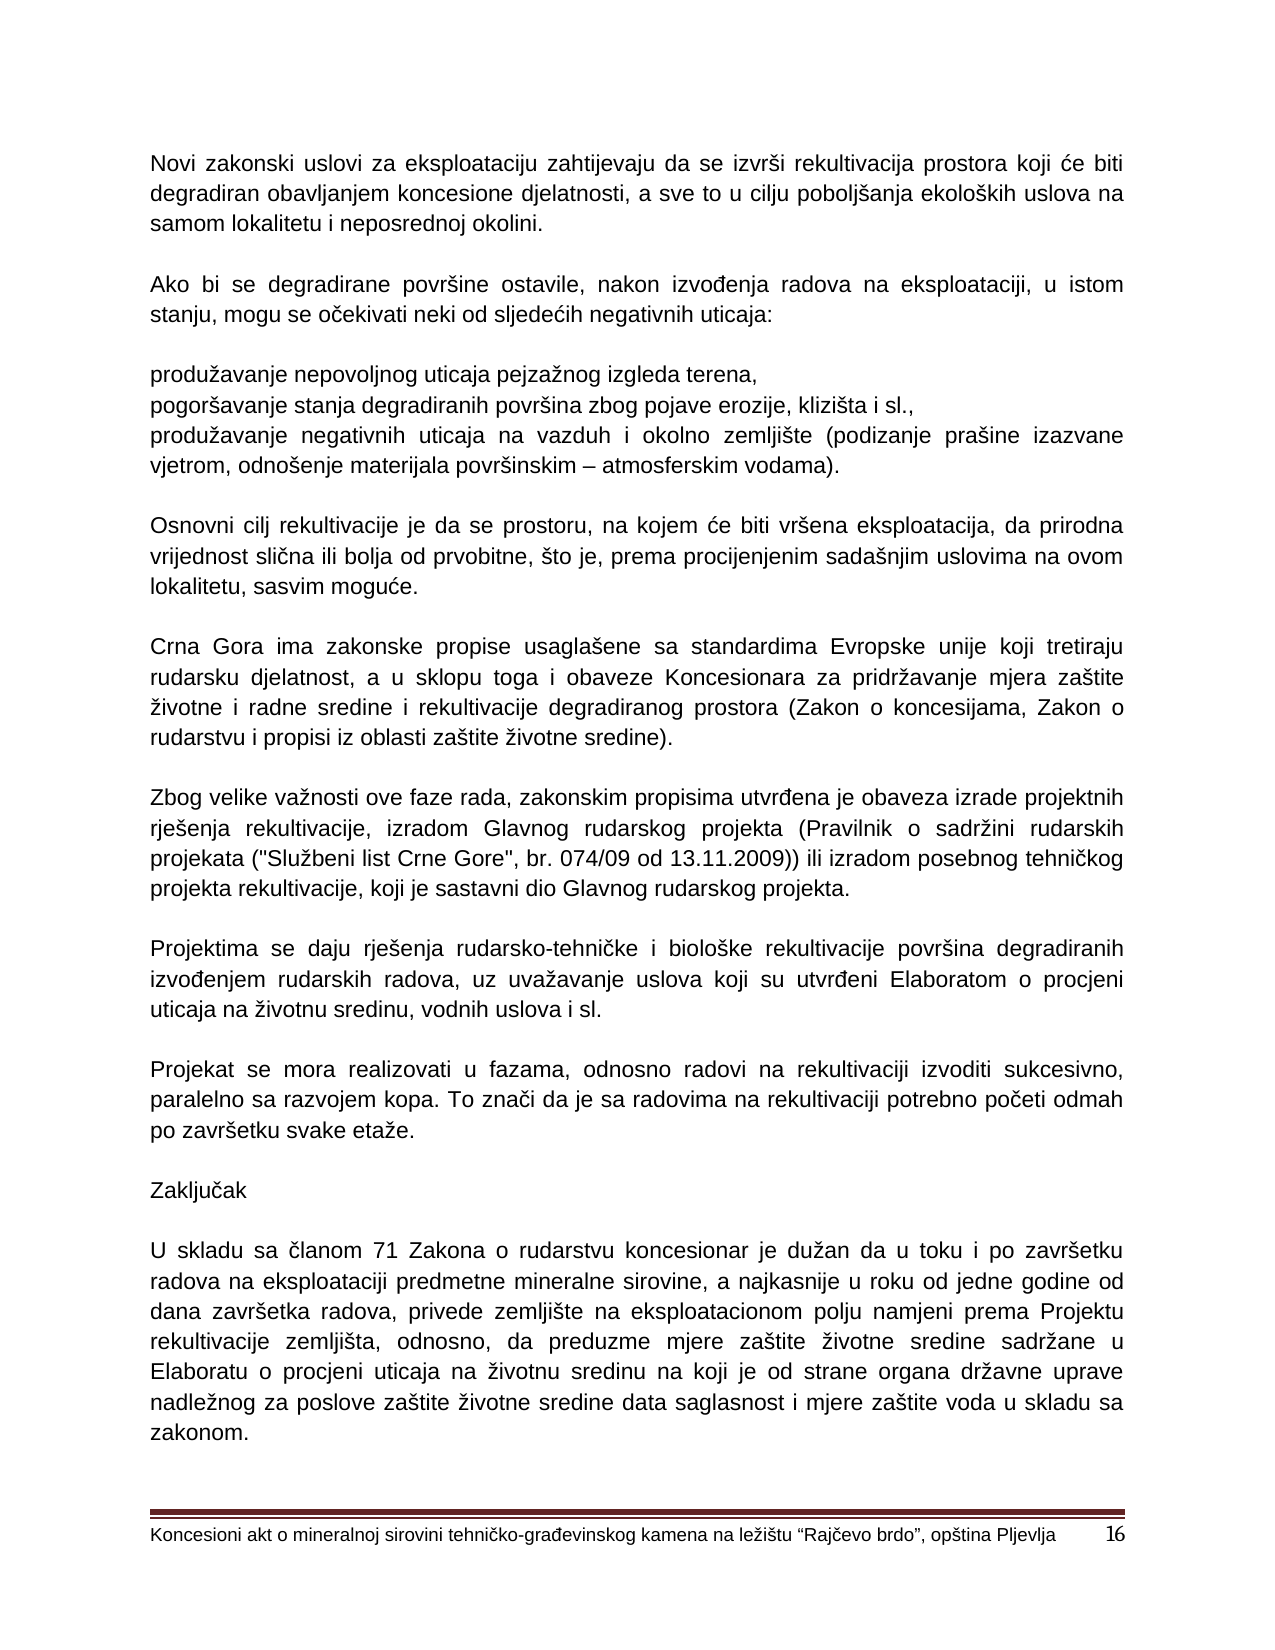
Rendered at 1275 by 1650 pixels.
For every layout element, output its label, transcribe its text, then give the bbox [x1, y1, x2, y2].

text pogoršavanje stanja degradiranih površina zbog pojave erozije, klizišta i sl., [150, 392, 1125, 418]
text Ako bi se degradirane površine ostavile, nakon izvođenja radova na eksploataciji, u istom stanju, mogu se očekivati neki od sljedećih negativnih uticaja: [150, 271, 1125, 327]
text produžavanje nepovoljnog uticaja pejzažnog izgleda terena, [150, 361, 1125, 388]
text Projekat se mora realizovati u fazama, odnosno radovi na rekultivaciji izvoditi sukcesivno, paralelno sa razvojem kopa. To znači da je sa radovima na rekultivaciji potrebno početi odmah po završetku svake etaže. [150, 1056, 1125, 1143]
text Novi zakonski uslovi za eksploataciju zahtijevaju da se izvrši rekultivacija prostora koji će biti degradiran obavljanjem koncesione djelatnosti, a sve to u cilju poboljšanja ekoloških uslova na samom lokalitetu i neposrednoj okolini. [150, 150, 1125, 237]
text U skladu sa članom 71 Zakona o rudarstvu koncesionar je dužan da u toku i po završetku radova na eksploataciji predmetne mineralne sirovine, a najkasnije u roku od jedne godine od dana završetka radova, privede zemljište na eksploatacionom polju namjeni prema Projektu rekultivacije zemljišta, odnosno, da preduzme mjere zaštite životne sredine sadržane u Elaboratu o procjeni uticaja na životnu sredinu na koji je od strane organa državne uprave nadležnog za poslove zaštite životne sredine data saglasnost i mjere zaštite voda u skladu sa zakonom. [150, 1237, 1125, 1445]
text Crna Gora ima zakonske propise usaglašene sa standardima Evropske unije koji tretiraju rudarsku djelatnost, a u sklopu toga i obaveze Koncesionara za pridržavanje mjera zaštite životne i radne sredine i rekultivacije degradiranog prostora (Zakon o koncesijama, Zakon o rudarstvu i propisi iz oblasti zaštite životne sredine). [150, 633, 1125, 750]
text Zaključak [150, 1177, 1125, 1203]
text Projektima se daju rješenja rudarsko-tehničke i biološke rekultivacije površina degradiranih izvođenjem rudarskih radova, uz uvažavanje uslova koji su utvrđeni Elaboratom o procjeni uticaja na životnu sredinu, vodnih uslova i sl. [150, 935, 1125, 1022]
text produžavanje negativnih uticaja na vazduh i okolno zemljište (podizanje prašine izazvane vjetrom, odnošenje materijala površinskim – atmosferskim vodama). [150, 422, 1125, 478]
text Zbog velike važnosti ove faze rada, zakonskim propisima utvrđena je obaveza izrade projektnih rješenja rekultivacije, izradom Glavnog rudarskog projekta (Pravilnik o sadržini rudarskih projekata ("Službeni list Crne Gore", br. 074/09 od 13.11.2009)) ili izradom posebnog tehničkog projekta rekultivacije, koji je sastavni dio Glavnog rudarskog projekta. [150, 784, 1125, 901]
text Osnovni cilj rekultivacije je da se prostoru, na kojem će biti vršena eksploatacija, da prirodna vrijednost slična ili bolja od prvobitne, što je, prema procijenjenim sadašnjim uslovima na ovom lokalitetu, sasvim moguće. [150, 512, 1125, 599]
